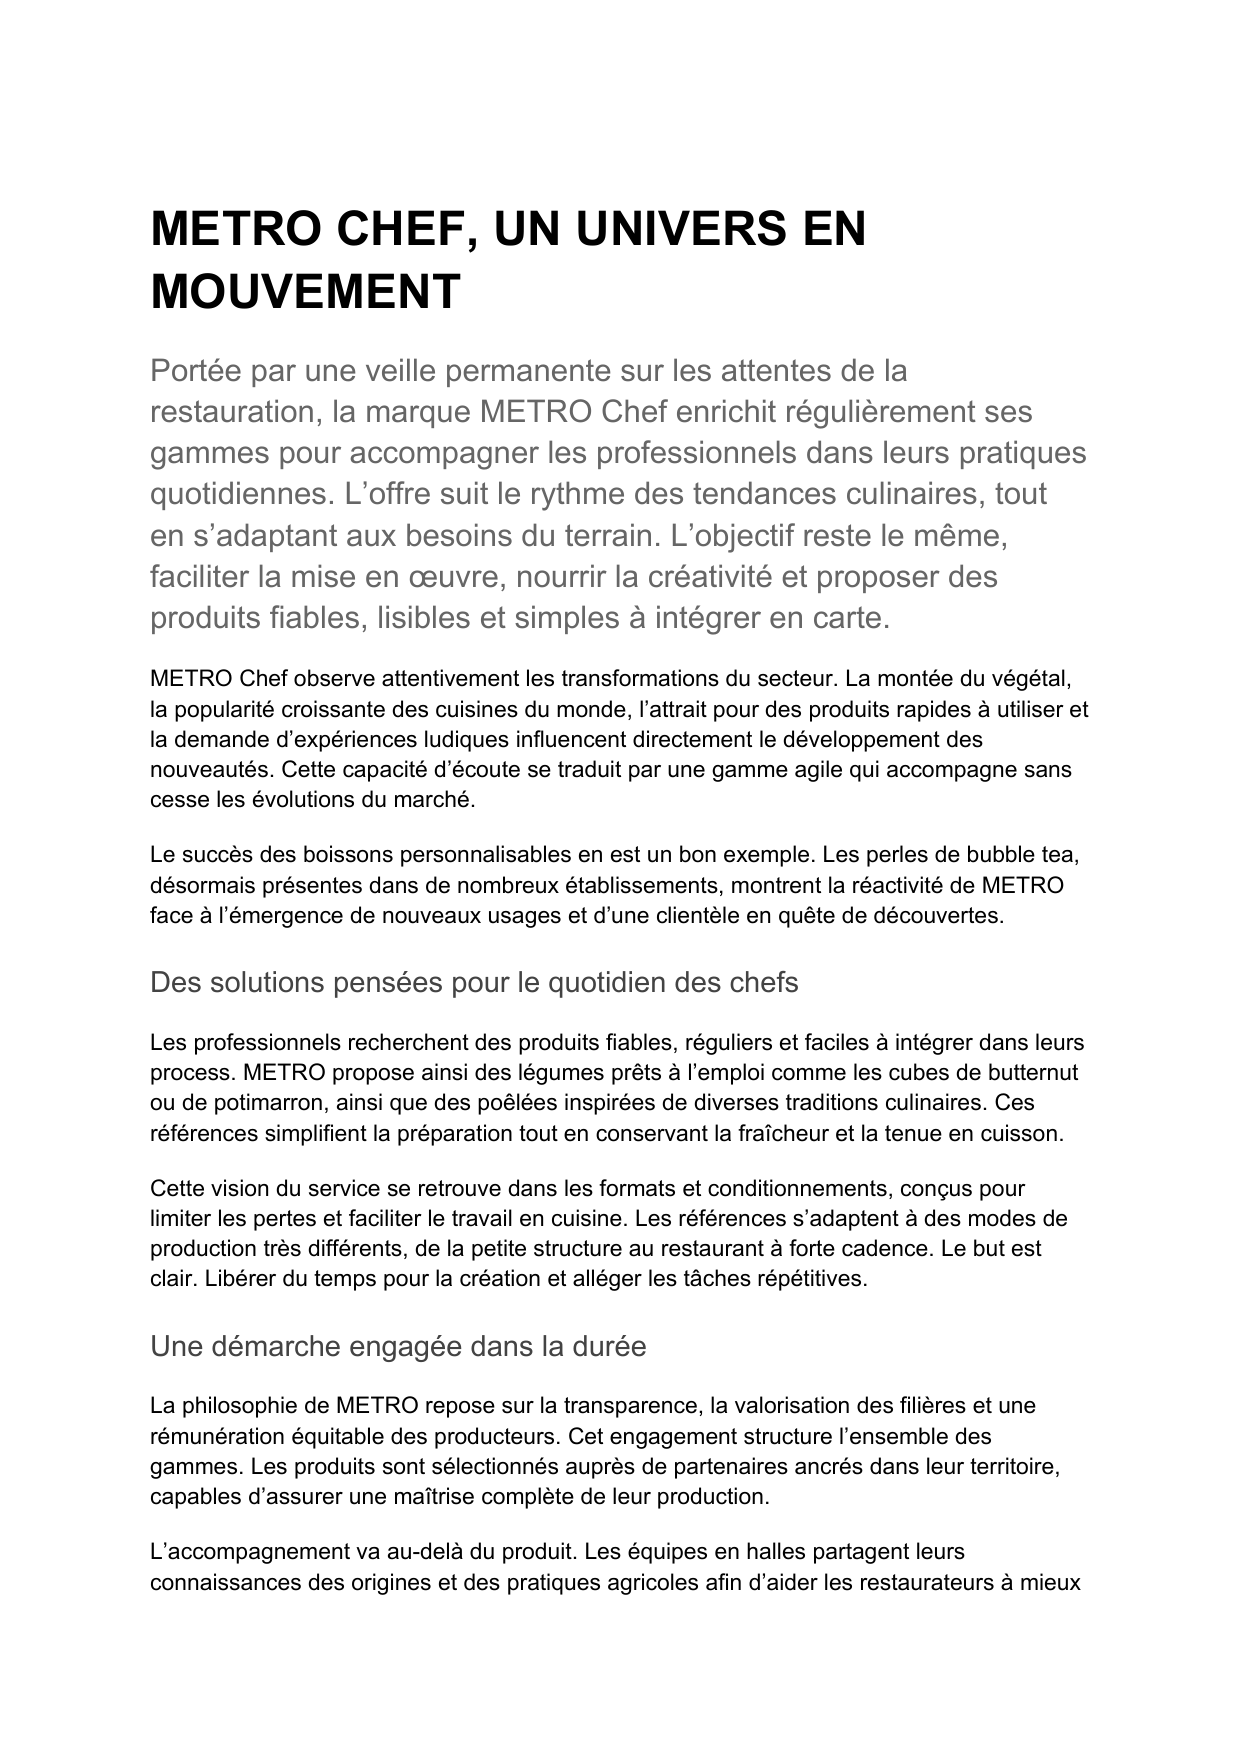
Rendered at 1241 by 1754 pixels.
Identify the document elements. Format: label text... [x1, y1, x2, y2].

subtitle METRO CHEF, UN UNIVERS EN MOUVEMENT [150, 200, 1090, 318]
text La philosophie de METRO repose sur la transparence, la valorisation des filières et une rémunération équitable des producteurs. Cet engagement structure l’ensemble des gammes. Les produits sont sélectionnés auprès de partenaires ancrés dans leur territoire, capables d’assurer une maîtrise complète de leur production. [150, 1392, 1090, 1509]
text Cette vision du service se retrouve dans les formats et conditionnements, conçus pour limiter les pertes et faciliter le travail en cuisine. Les références s’adaptent à des modes de production très différents, de la petite structure au restaurant à forte cadence. Le but est clair. Libérer du temps pour la création et alléger les tâches répétitives. [150, 1175, 1090, 1292]
subtitle Des solutions pensées pour le quotidien des chefs [150, 965, 1090, 999]
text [150, 1538, 1090, 1595]
text Les professionnels recherchent des produits fiables, réguliers et faciles à intégrer dans leurs process. METRO propose ainsi des légumes prêts à l’emploi comme les cubes de butternut ou de potimarron, ainsi que des poêlées inspirées de diverses traditions culinaires. Ces références simplifient la préparation tout en conservant la fraîcheur et la tenue en cuisson. [150, 1029, 1090, 1146]
text Le succès des boissons personnalisables en est un bon exemple. Les perles de bubble tea, désormais présentes dans de nombreux établissements, montrent la réactivité de METRO face à l’émergence de nouveaux usages et d’une clientèle en quête de découvertes. [150, 841, 1090, 928]
subtitle Portée par une veille permanente sur les attentes de la restauration, la marque METRO Chef enrichit régulièrement ses gammes pour accompagner les professionnels dans leurs pratiques quotidiennes. L’offre suit le rythme des tendances culinaires, tout en s’adaptant aux besoins du terrain. L’objectif reste le même, faciliter la mise en œuvre, nourrir la créativité et proposer des produits fiables, lisibles et simples à intégrer en carte. [150, 352, 1090, 635]
text METRO Chef observe attentivement les transformations du secteur. La montée du végétal, la popularité croissante des cuisines du monde, l’attrait pour des produits rapides à utiliser et la demande d’expériences ludiques influencent directement le développement des nouveautés. Cette capacité d’écoute se traduit par une gamme agile qui accompagne sans cesse les évolutions du marché. [150, 665, 1090, 813]
subtitle Une démarche engagée dans la durée [150, 1329, 1090, 1362]
